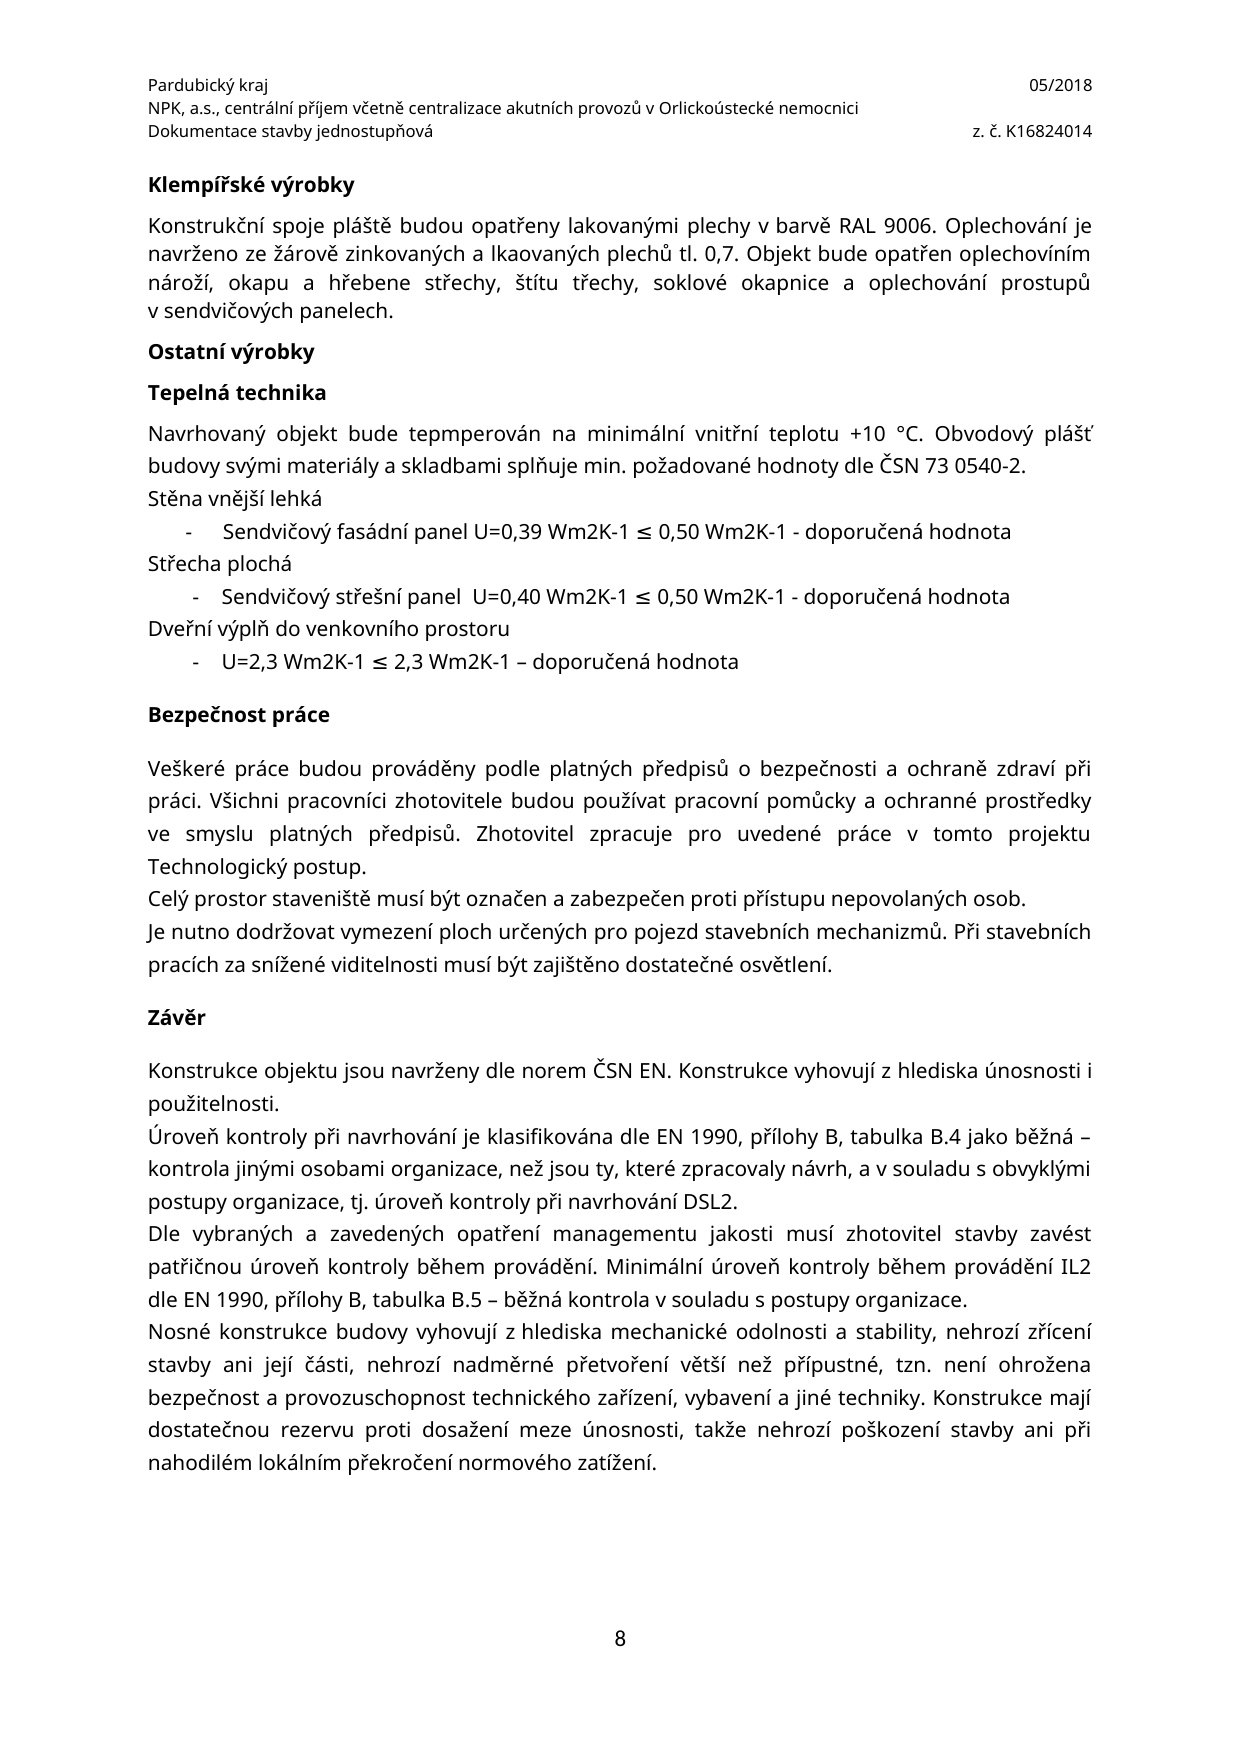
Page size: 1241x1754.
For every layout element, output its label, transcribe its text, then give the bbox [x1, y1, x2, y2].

text Navrhovaný objekt bude tepmperován na minimální vnitřní teplotu +10 °C. Obvodový plášť budovy svými materiály a skladbami splňuje min. požadované hodnoty dle ČSN 73 0540-2. [148, 419, 1093, 480]
text Dle vybraných a zavedených opatření managementu jakosti musí zhotovitel stavby zavést patřičnou úroveň kontroly během provádění. Minimální úroveň kontroly během provádění IL2 dle EN 1990, přílohy B, tabulka B.5 – běžná kontrola v souladu s postupy organizace. [148, 1219, 1093, 1313]
text Nosné konstrukce budovy vyhovují z hlediska mechanické odolnosti a stability, nehrozí zřícení stavby ani její části, nehrozí nadměrné přetvoření větší než přípustné, tzn. není ohrožena bezpečnost a provozuschopnost technického zařízení, vybavení a jiné techniky. Konstrukce mají dostatečnou rezervu proti dosažení meze únosnosti, takže nehrozí poškození stavby ani při nahodilém lokálním překročení normového zatížení. [148, 1317, 1093, 1476]
text Konstrukce objektu jsou navrženy dle norem ČSN EN. Konstrukce vyhovují z hlediska únosnosti i použitelnosti. [148, 1057, 1093, 1118]
text Stěna vnější lehká [148, 484, 1093, 513]
list Sendvičový střešní panel U=0,40 Wm2K-1 ≤ 0,50 Wm2K-1 - doporučená hodnota [192, 582, 1093, 610]
text Střecha plochá [148, 549, 1093, 578]
subtitle Závěr [148, 1003, 1093, 1032]
list U=2,3 Wm2K-1 ≤ 2,3 Wm2K-1 – doporučená hodnota [192, 647, 1093, 676]
text Dveřní výplň do venkovního prostoru [148, 614, 1093, 643]
text Konstrukční spoje pláště budou opatřeny lakovanými plechy v barvě RAL 9006. Oplechování je navrženo ze žárově zinkovaných a lkaovaných plechů tl. 0,7. Objekt bude opatřen oplechovíním nároží, okapu a hřebene střechy, štítu třechy, soklové okapnice a oplechování prostupů v sendvičových panelech. [148, 211, 1093, 324]
text Veškeré práce budou prováděny podle platných předpisů o bezpečnosti a ochraně zdraví při práci. Všichni pracovníci zhotovitele budou používat pracovní pomůcky a ochranné prostředky ve smyslu platných předpisů. Zhotovitel zpracuje pro uvedené práce v tomto projektu Technologický postup. [148, 754, 1093, 880]
text Je nutno dodržovat vymezení ploch určených pro pojezd stavebních mechanizmů. Při stavebních pracích za snížené viditelnosti musí být zajištěno dostatečné osvětlení. [148, 917, 1093, 978]
list Sendvičový fasádní panel U=0,39 Wm2K-1 ≤ 0,50 Wm2K-1 - doporučená hodnota [185, 517, 1093, 545]
text Tepelná technika [148, 378, 1093, 406]
text Úroveň kontroly při navrhování je klasifikována dle EN 1990, přílohy B, tabulka B.4 jako běžná – kontrola jinými osobami organizace, než jsou ty, které zpracovaly návrh, a v souladu s obvyklými postupy organizace, tj. úroveň kontroly při navrhování DSL2. [148, 1122, 1093, 1215]
text Klempířské výrobky [148, 170, 1093, 198]
text Ostatní výrobky [148, 337, 1093, 366]
text Celý prostor staveniště musí být označen a zabezpečen proti přístupu nepovolaných osob. [148, 884, 1093, 913]
subtitle Bezpečnost práce [148, 701, 1093, 729]
